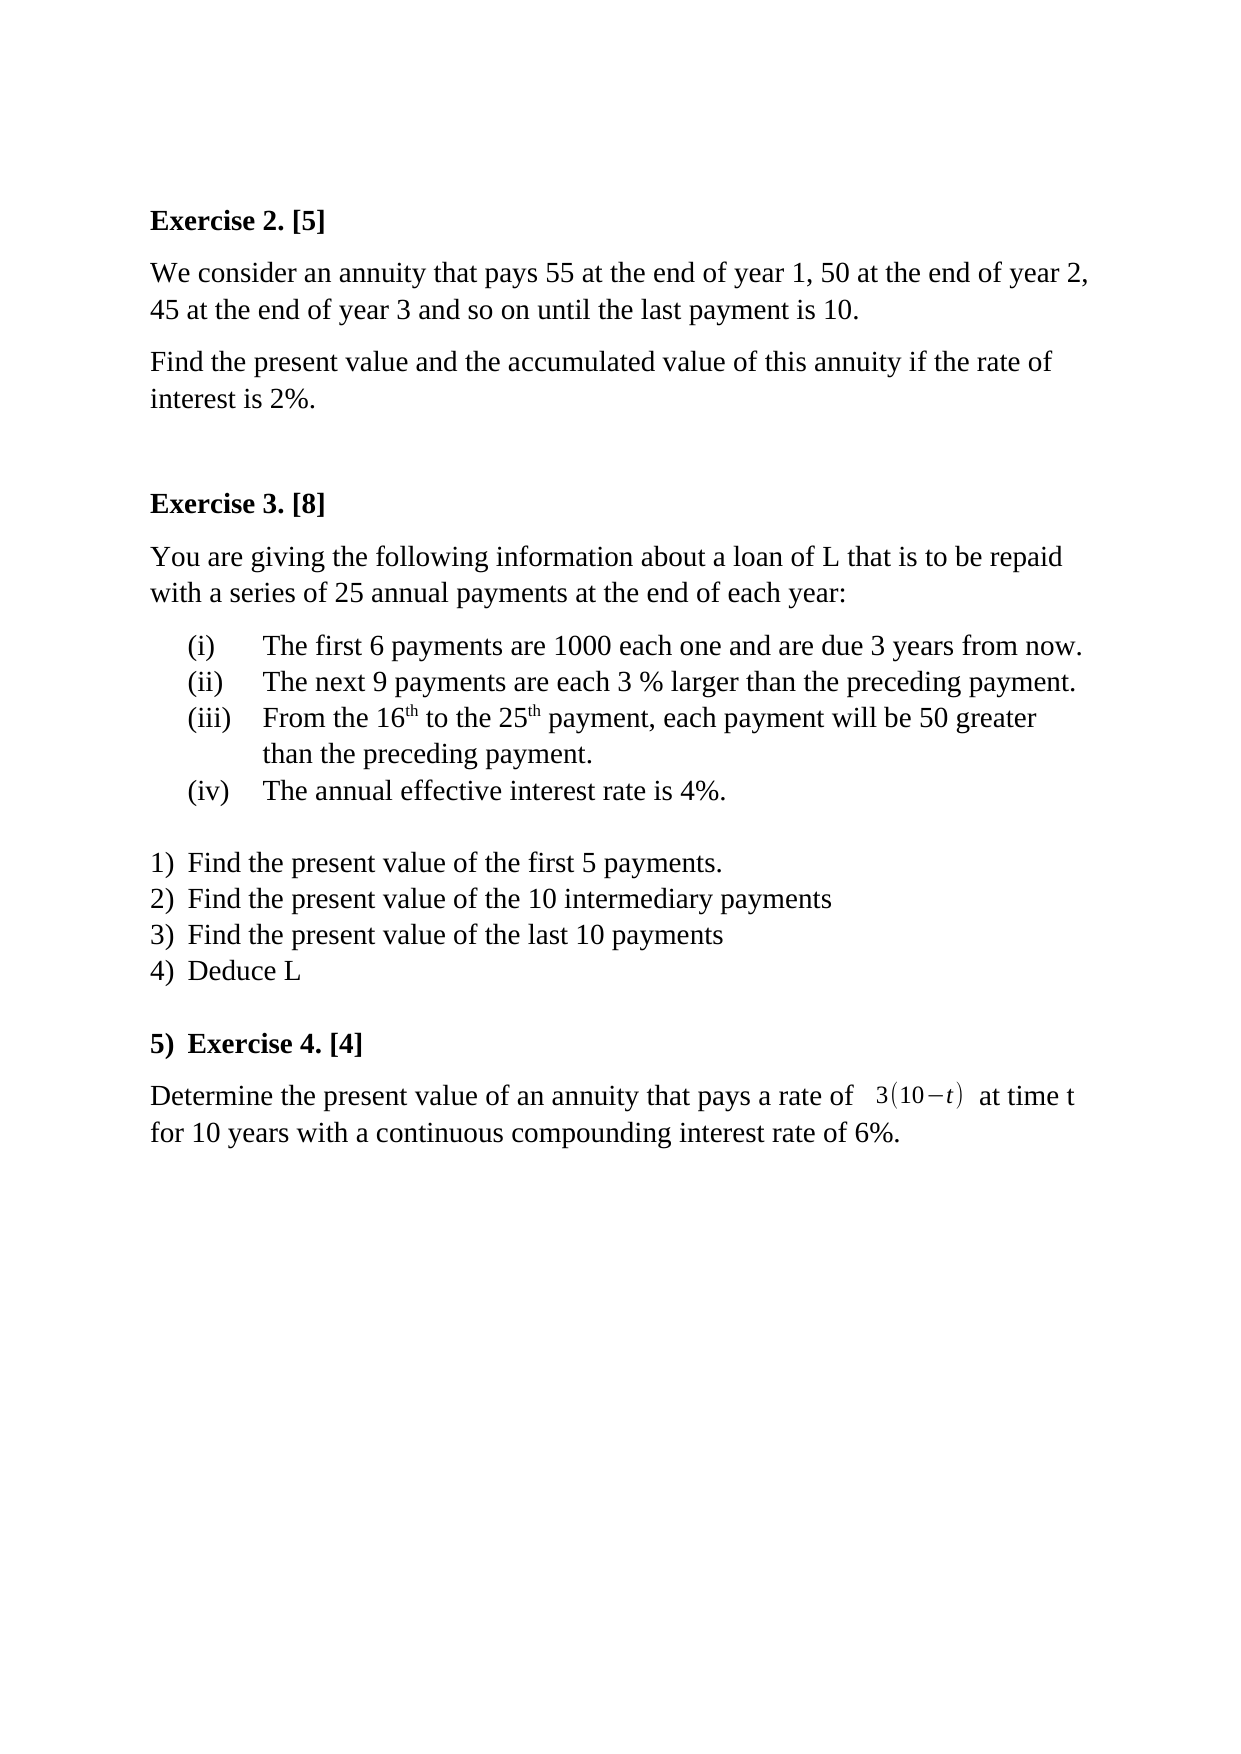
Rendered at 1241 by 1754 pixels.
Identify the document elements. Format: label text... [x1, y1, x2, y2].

list The first 6 payments are 1000 each one and are due 3 years from now. [187, 628, 1090, 662]
list The annual effective interest rate is 4%. [187, 773, 1090, 806]
text You are giving the following information about a loan of L that is to be repaid with a series of 25 annual payments at the end of each year: [150, 539, 1090, 609]
list Find the present value of the first 5 payments. [150, 845, 1090, 878]
text Exercise 3. [8] [150, 486, 1090, 520]
list Find the present value of the 10 intermediary payments [150, 881, 1090, 915]
list Find the present value of the last 10 payments [150, 917, 1090, 951]
text Exercise 2. [5] [150, 203, 1090, 236]
list From the 16th to the 25th payment, each payment will be 50 greater than the preceding payment. [187, 700, 1090, 770]
list Deduce L [150, 953, 1090, 987]
text Determine the present value of an annuity that pays a rate of at time t for 10 years with a continuous compounding interest rate of 6%. [150, 1078, 1090, 1148]
text Find the present value and the accumulated value of this annuity if the rate of interest is 2%. [150, 344, 1090, 414]
text We consider an annuity that pays 55 at the end of year 1, 50 at the end of year 2, 45 at the end of year 3 and so on until the last payment is 10. [150, 256, 1090, 325]
list The next 9 payments are each 3 % larger than the preceding payment. [187, 664, 1090, 698]
list Exercise 4. [4] [150, 1026, 1090, 1059]
